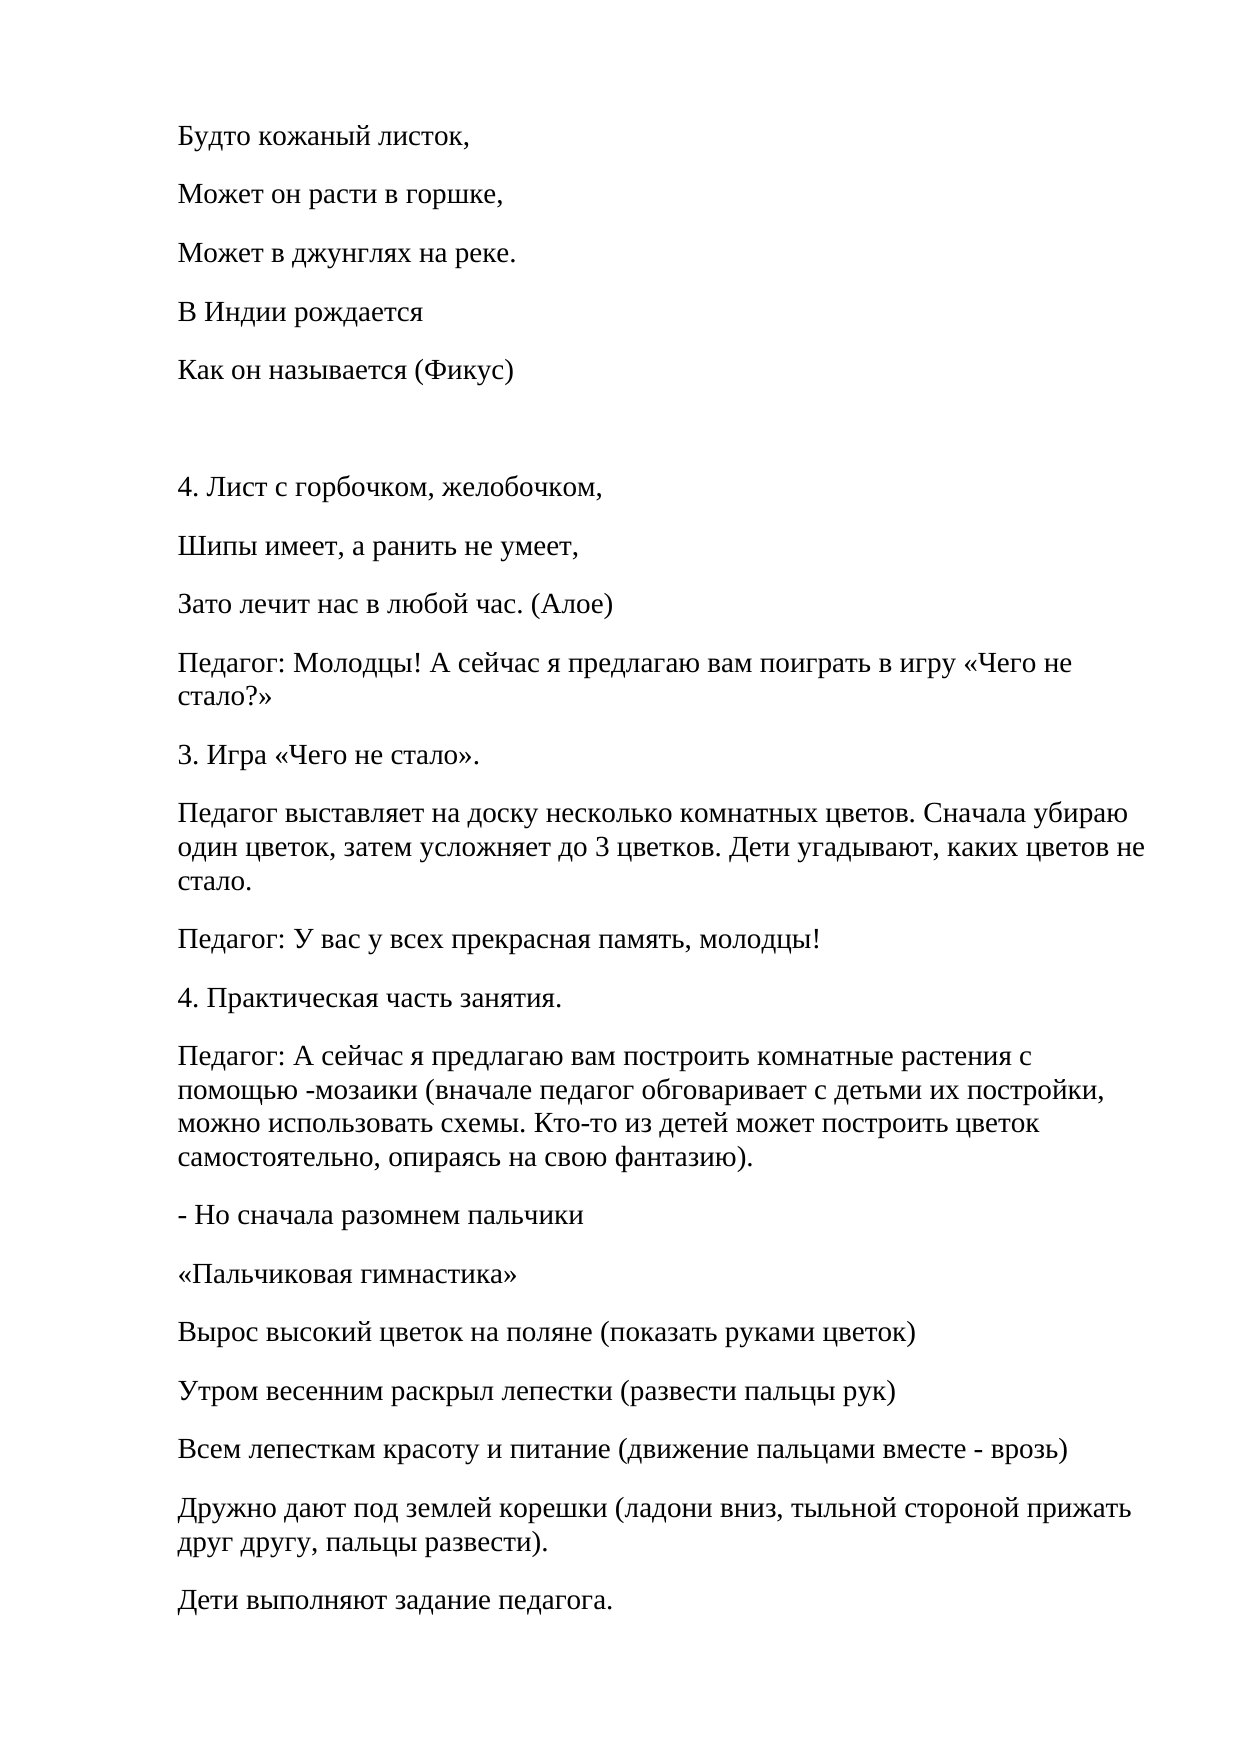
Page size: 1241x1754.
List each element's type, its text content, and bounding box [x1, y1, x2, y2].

text Педагог выставляет на доску несколько комнатных цветов. Сначала убираю один цветок, затем усложняет до 3 цветков. Дети угадывают, каких цветов не стало. [177, 796, 1152, 896]
text Как он называется (Фикус) [177, 352, 1152, 386]
text Зато лечит нас в любой час. (Алое) [177, 586, 1152, 620]
text Будто кожаный листок, [177, 118, 1152, 152]
text Педагог: А сейчас я предлагаю вам построить комнатные растения с помощью -мозаики (вначале педагог обговаривает с детьми их постройки, можно использовать схемы. Кто-то из детей может построить цветок самостоятельно, опираясь на свою фантазию). [177, 1038, 1152, 1172]
text 3. Игра «Чего не стало». [177, 737, 1152, 771]
text Шипы имеет, а ранить не умеет, [177, 528, 1152, 561]
text Утром весенним раскрыл лепестки (развести пальцы рук) [177, 1373, 1152, 1407]
text Дети выполняют задание педагога. [177, 1582, 1152, 1616]
text 4. Практическая часть занятия. [177, 980, 1152, 1013]
text «Пальчиковая гимнастика» [177, 1256, 1152, 1289]
text Всем лепесткам красоту и питание (движение пальцами вместе - врозь) [177, 1432, 1152, 1465]
text Может он расти в горшке, [177, 177, 1152, 210]
text - Но сначала разомнем пальчики [177, 1197, 1152, 1231]
text Может в джунглях на реке. [177, 235, 1152, 269]
text В Индии рождается [177, 294, 1152, 327]
text 4. Лист с горбочком, желобочком, [177, 469, 1152, 503]
text Педагог: Молодцы! А сейчас я предлагаю вам поиграть в игру «Чего не стало?» [177, 645, 1152, 712]
text Вырос высокий цветок на поляне (показать руками цветок) [177, 1314, 1152, 1348]
text Дружно дают под землей корешки (ладони вниз, тыльной стороной прижать друг другу, пальцы развести). [177, 1490, 1152, 1557]
text Педагог: У вас у всех прекрасная память, молодцы! [177, 921, 1152, 955]
